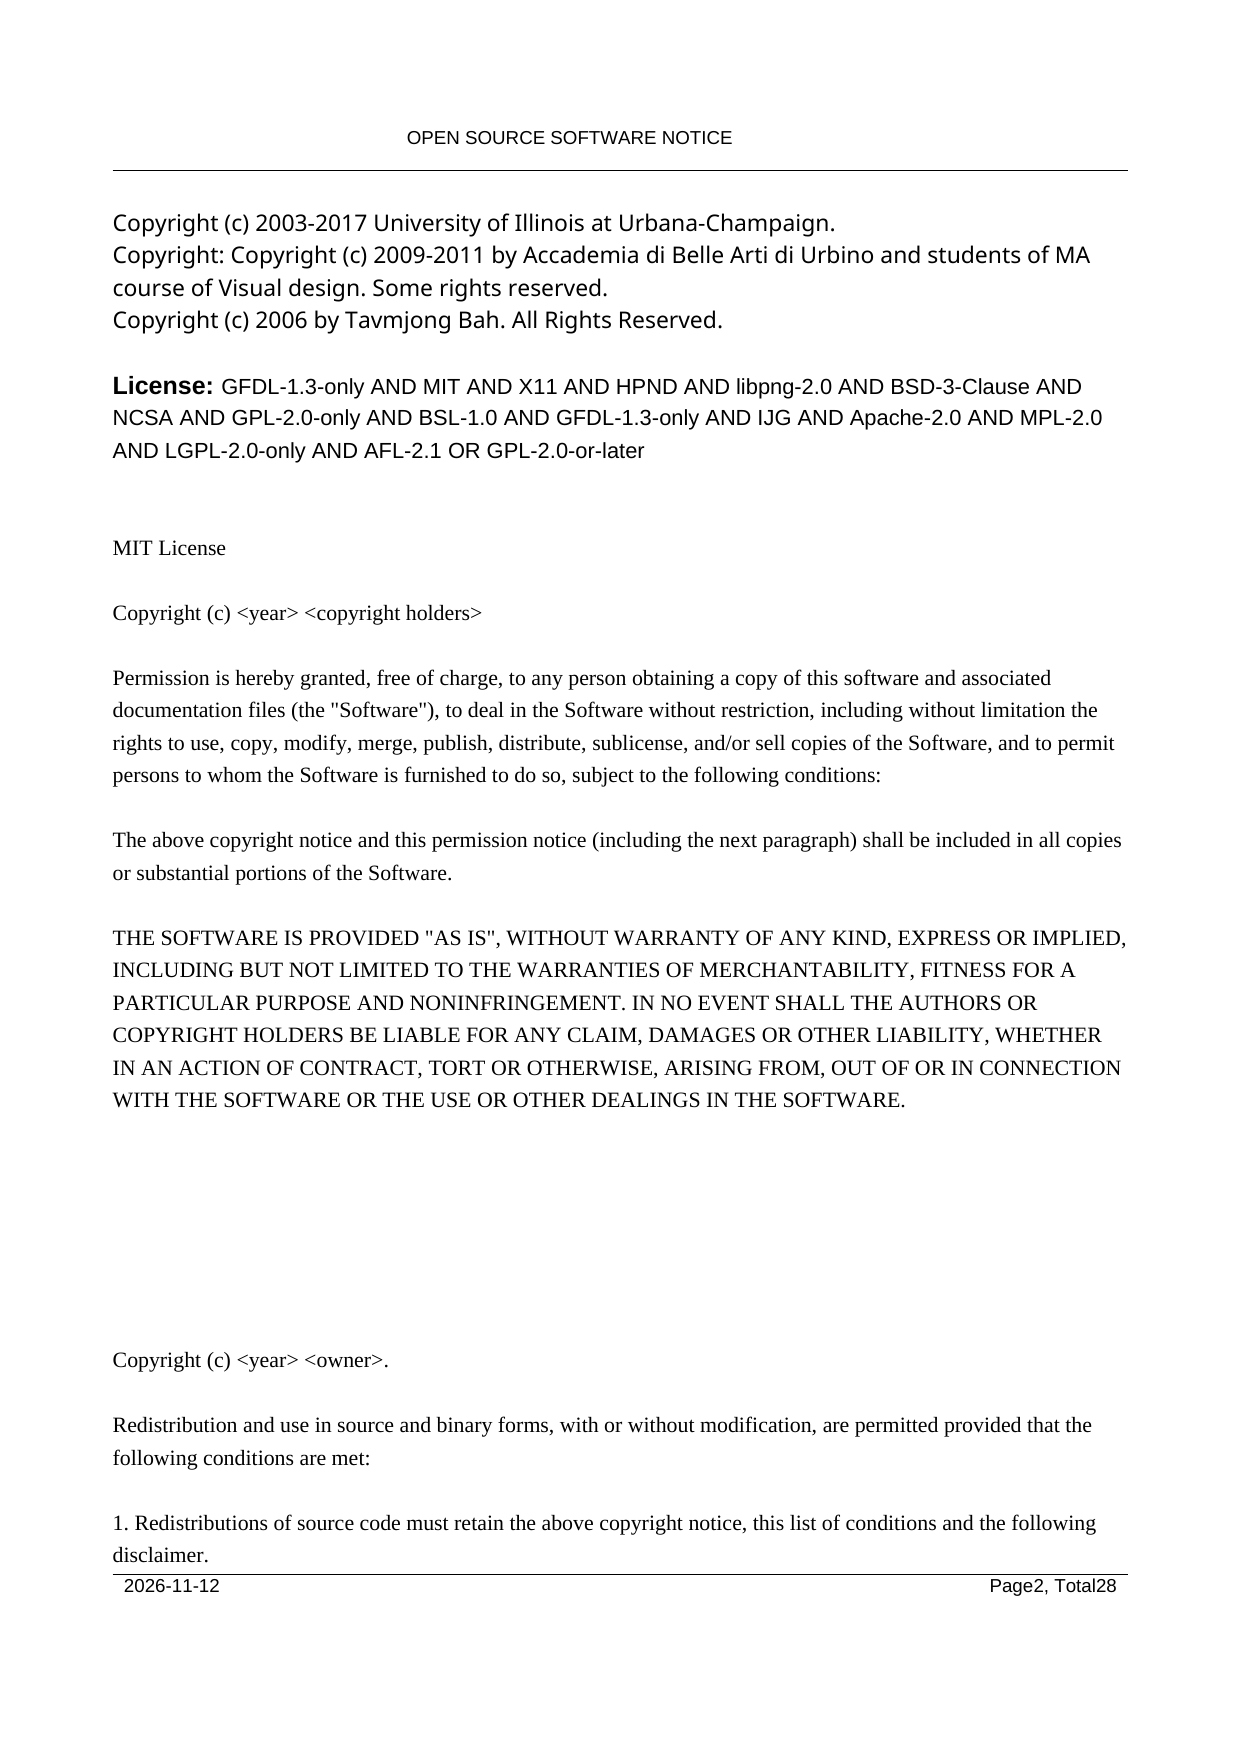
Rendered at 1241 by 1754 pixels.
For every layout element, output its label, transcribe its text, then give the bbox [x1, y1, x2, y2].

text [112, 206, 1128, 369]
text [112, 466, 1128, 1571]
text License: GFDL-1.3-only AND MIT AND X11 AND HPND AND libpng-2.0 AND BSD-3-Clause AND NCSA AND GPL-2.0-only AND BSL-1.0 AND GFDL-1.3-only AND IJG AND Apache-2.0 AND MPL-2.0 AND LGPL-2.0-only AND AFL-2.1 OR GPL-2.0-or-later [112, 369, 1128, 466]
